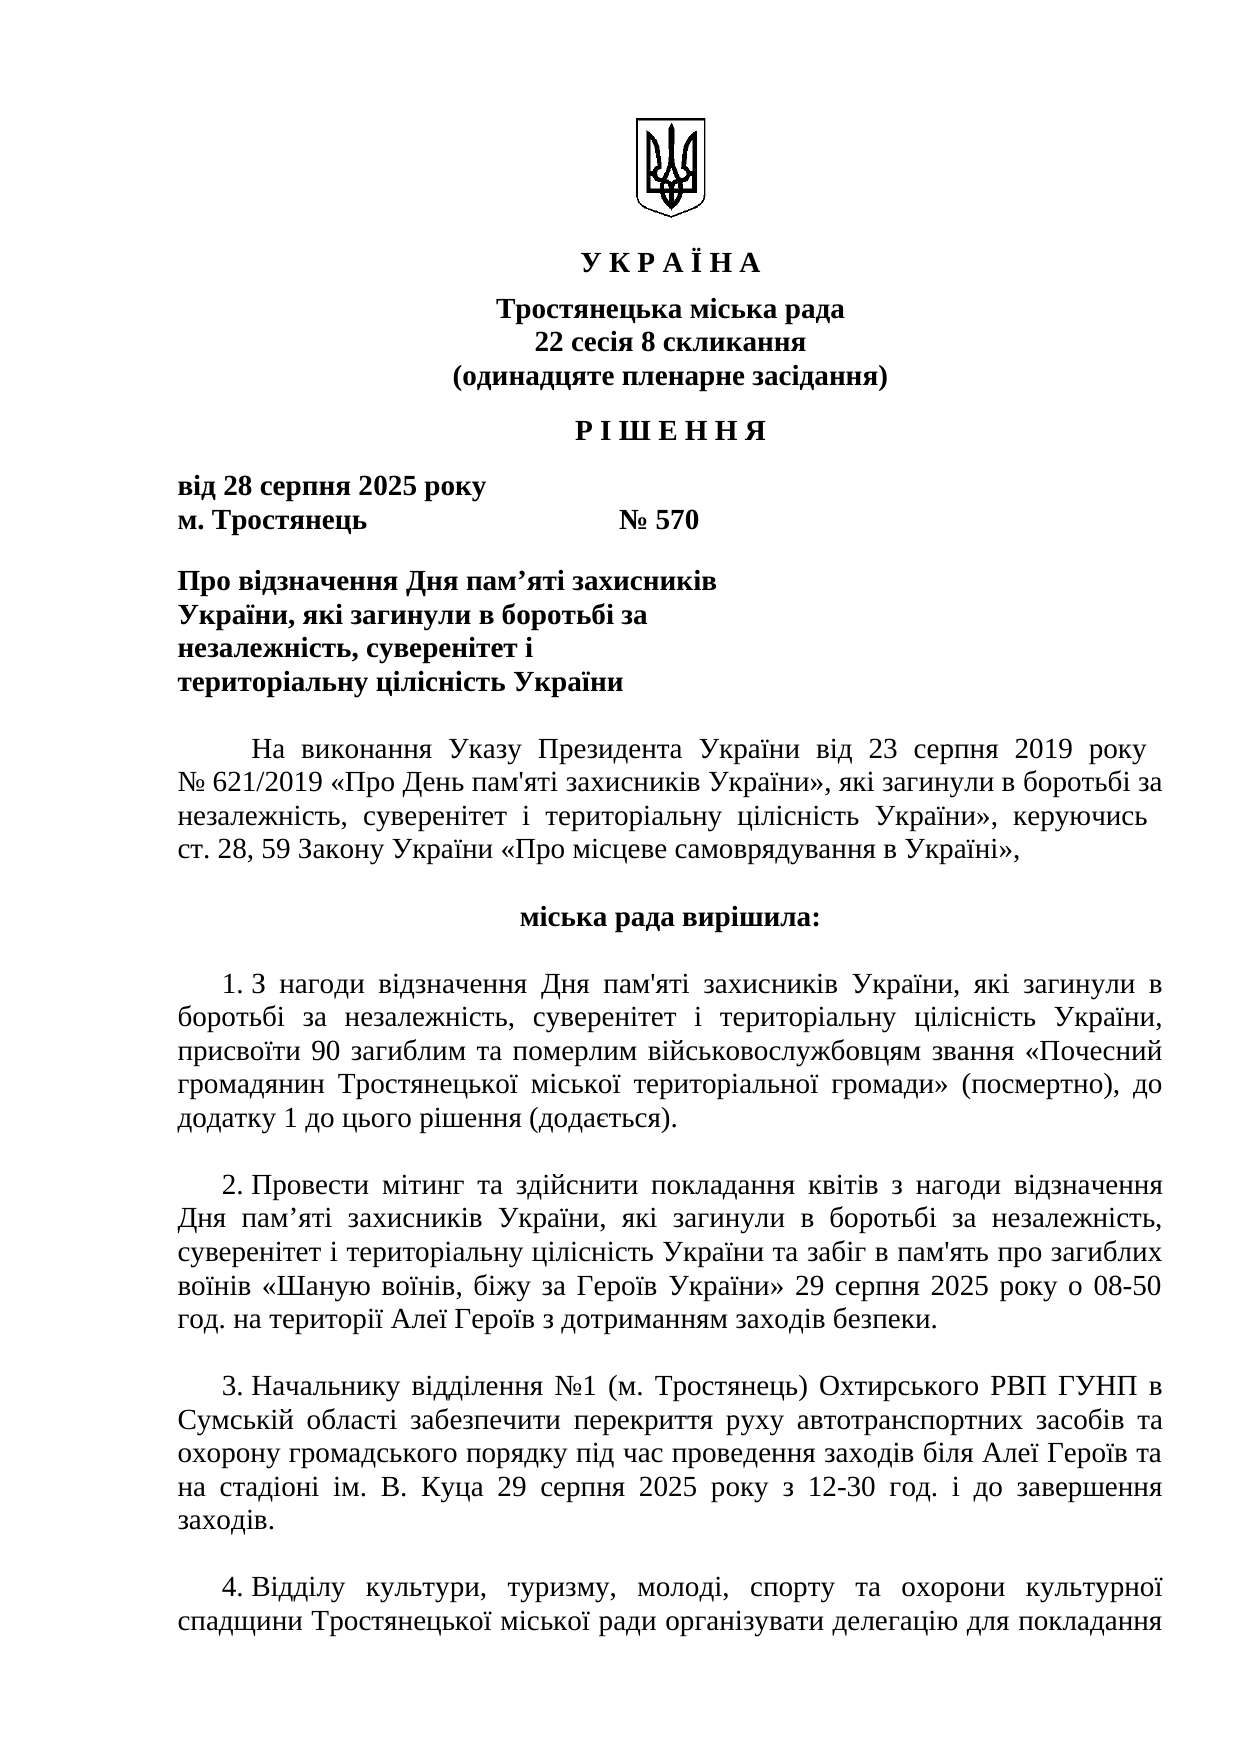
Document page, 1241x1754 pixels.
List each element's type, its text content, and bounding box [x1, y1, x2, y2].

text Тростянецька міська рада [177, 291, 1163, 324]
list Провести мітинг та здійснити покладання квітів з нагоди відзначення Дня пам’яті захисників України, які загинули в боротьбі за незалежність, суверенітет і територіальну цілісність України та забіг в пам'ять про загиблих воїнів «Шаную воїнів, біжу за Героїв України» 29 серпня 2025 року о 08-50 год. на території Алеї Героїв з дотриманням заходів безпеки. [177, 1167, 1163, 1335]
text У К Р А Ї Н А [177, 245, 1163, 279]
text Р І Ш Е Н Н Я [177, 413, 1163, 447]
list З нагоди відзначення Дня пам'яті захисників України, які загинули в боротьбі за незалежність, суверенітет і територіальну цілісність України, присвоїти 90 загиблим та померлим військовослужбовцям звання «Почесний громадянин Тростянецької міської територіальної громади» (посмертно), до додатку 1 до цього рішення (додається). [177, 966, 1163, 1133]
text Про відзначення Дня пам’яті захисників України, які загинули в боротьбі за незалежність, суверенітет і територіальну цілісність України [177, 563, 723, 697]
list Начальнику відділення №1 (м. Тростянець) Охтирського РВП ГУНП в Сумській області забезпечити перекриття руху автотранспортних засобів та охорону громадського порядку під час проведення заходів біля Алеї Героїв та на стадіоні ім. В. Куца 29 серпня 2025 року з 12-30 год. і до завершення заходів. [177, 1368, 1163, 1536]
text На виконання Указу Президента України від 23 серпня 2019 року № 621/2019 «Про День пам'яті захисників України», які загинули в боротьбі за незалежність, суверенітет і територіальну цілісність України», керуючись ст. 28, 59 Закону України «Про місцеве самоврядування в Україні», [177, 731, 1163, 865]
picture [635, 118, 706, 219]
text 22 сесія 8 скликання [177, 324, 1163, 358]
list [177, 1569, 1163, 1637]
text від 28 серпня 2025 року [177, 468, 1163, 502]
text міська рада вирішила: [177, 899, 1163, 932]
text (одинадцяте пленарне засідання) [177, 358, 1163, 392]
text м. Тростянець № 570 [177, 502, 1163, 535]
